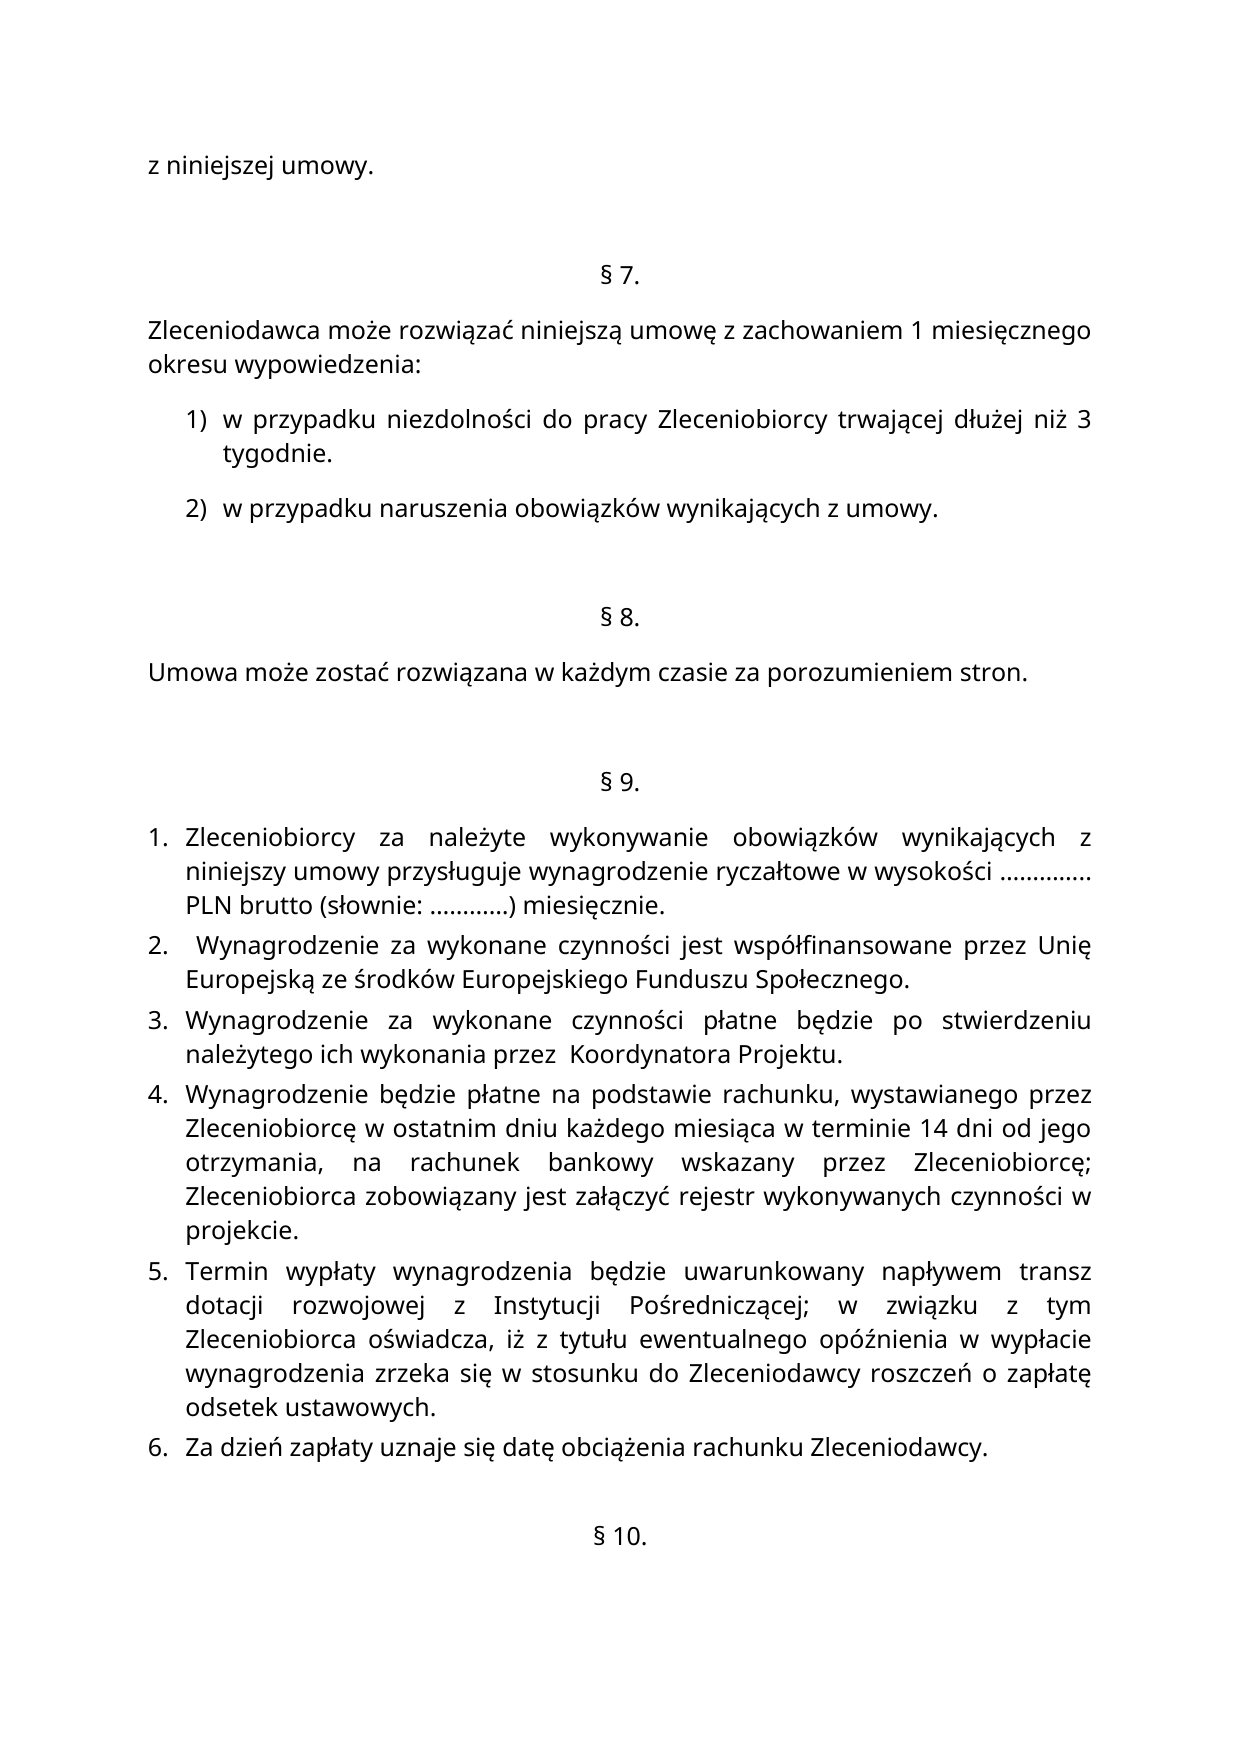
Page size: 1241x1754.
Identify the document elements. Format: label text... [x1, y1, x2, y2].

text Zleceniodawca może rozwiązać niniejszą umowę z zachowaniem 1 miesięcznego okresu wypowiedzenia: [148, 312, 1093, 380]
text § 8. [148, 600, 1093, 634]
list Wynagrodzenie za wykonane czynności jest współfinansowane przez Unię Europejską ze środków Europejskiego Funduszu Społecznego. [148, 928, 1093, 996]
list Wynagrodzenie za wykonane czynności płatne będzie po stwierdzeniu należytego ich wykonania przez Koordynatora Projektu. [148, 1002, 1093, 1071]
text Umowa może zostać rozwiązana w każdym czasie za porozumieniem stron. [148, 655, 1093, 689]
list Za dzień zapłaty uznaje się datę obciążenia rachunku Zleceniodawcy. [148, 1430, 1093, 1464]
text § 7. [148, 257, 1093, 291]
list Termin wypłaty wynagrodzenia będzie uwarunkowany napływem transz dotacji rozwojowej z Instytucji Pośredniczącej; w związku z tym Zleceniobiorca oświadcza, iż z tytułu ewentualnego opóźnienia w wypłacie wynagrodzenia zrzeka się w stosunku do Zleceniodawcy roszczeń o zapłatę odsetek ustawowych. [148, 1253, 1093, 1424]
list w przypadku naruszenia obowiązków wynikających z umowy. [185, 490, 1093, 524]
text § 10. [148, 1519, 1093, 1553]
text § 9. [148, 765, 1093, 799]
list Zleceniobiorcy za należyte wykonywanie obowiązków wynikających z niniejszy umowy przysługuje wynagrodzenie ryczałtowe w wysokości ………….. PLN brutto (słownie: …………) miesięcznie. [148, 819, 1093, 922]
list Wynagrodzenie będzie płatne na podstawie rachunku, wystawianego przez Zleceniobiorcę w ostatnim dniu każdego miesiąca w terminie 14 dni od jego otrzymania, na rachunek bankowy wskazany przez Zleceniobiorcę; Zleceniobiorca zobowiązany jest załączyć rejestr wykonywanych czynności w projekcie. [148, 1077, 1093, 1247]
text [148, 148, 1093, 182]
list w przypadku niezdolności do pracy Zleceniobiorcy trwającej dłużej niż 3 tygodnie. [185, 401, 1093, 469]
